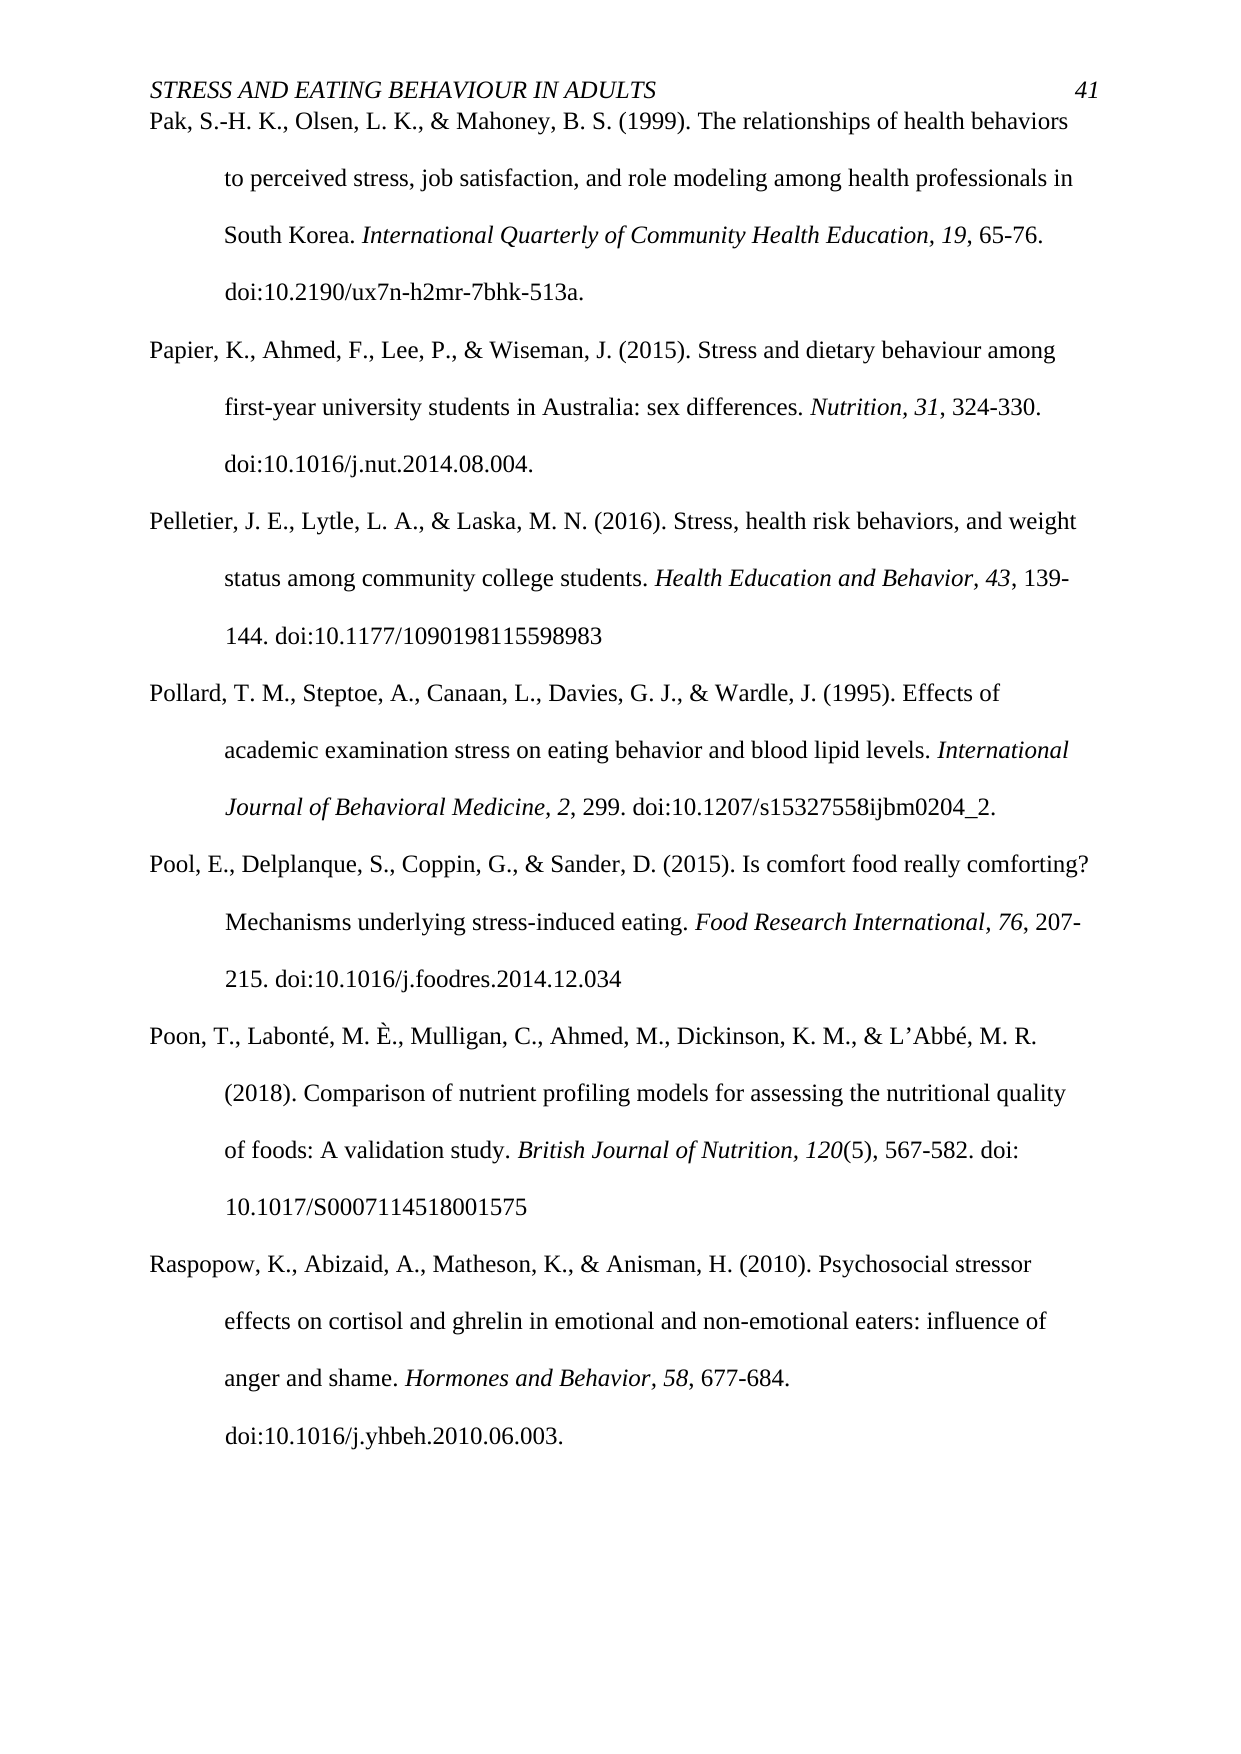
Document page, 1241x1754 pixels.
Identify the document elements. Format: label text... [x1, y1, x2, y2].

text Journal of Behavioral Medicine, 2, 299. doi:10.1207/s15327558ijbm0204_2. [225, 792, 1089, 821]
text Raspopow, K., Abizaid, A., Matheson, K., & Anisman, H. (2010). Psychosocial stressor effects on cortisol and ghrelin in emotional and non-emotional eaters: influence of anger and shame. Hormones and Behavior, 58, 677-684. [149, 1249, 1089, 1392]
text 144. doi:10.1177/1090198115598983 [225, 621, 1089, 649]
text Pelletier, J. E., Lytle, L. A., & Laska, M. N. (2016). Stress, health risk behaviors, and weight status among community college students. Health Education and Behavior, 43, 139- [149, 506, 1089, 592]
text South Korea. International Quarterly of Community Health Education, 19, 65-76. doi:10.2190/ux7n-h2mr-7bhk-513a. [223, 220, 1103, 306]
text doi:10.1016/j.yhbeh.2010.06.003. [225, 1421, 1089, 1449]
text Pak, S.-H. K., Olsen, L. K., & Mahoney, B. S. (1999). The relationships of health behaviors to perceived stress, job satisfaction, and role modeling among health professionals in [149, 106, 1089, 192]
text Mechanisms underlying stress-induced eating. Food Research International, 76, 207- [225, 907, 1089, 935]
text Pool, E., Delplanque, S., Coppin, G., & Sander, D. (2015). Is comfort food really comforting? [149, 849, 1089, 878]
text 215. doi:10.1016/j.foodres.2014.12.034 [225, 964, 1089, 993]
text Poon, T., Labonté, M. È., Mulligan, C., Ahmed, M., Dickinson, K. M., & L’Abbé, M. R. (2018). Comparison of nutrient profiling models for assessing the nutritional quality of foods: A validation study. British Journal of Nutrition, 120(5), 567-582. doi: [149, 1021, 1089, 1163]
text 10.1017/S0007114518001575 [225, 1192, 1089, 1221]
text Papier, K., Ahmed, F., Lee, P., & Wiseman, J. (2015). Stress and dietary behaviour among first-year university students in Australia: sex differences. Nutrition, 31, 324-330. doi:10.1016/j.nut.2014.08.004. [149, 335, 1089, 478]
text Pollard, T. M., Steptoe, A., Canaan, L., Davies, G. J., & Wardle, J. (1995). Effects of academic examination stress on eating behavior and blood lipid levels. International [149, 678, 1089, 763]
